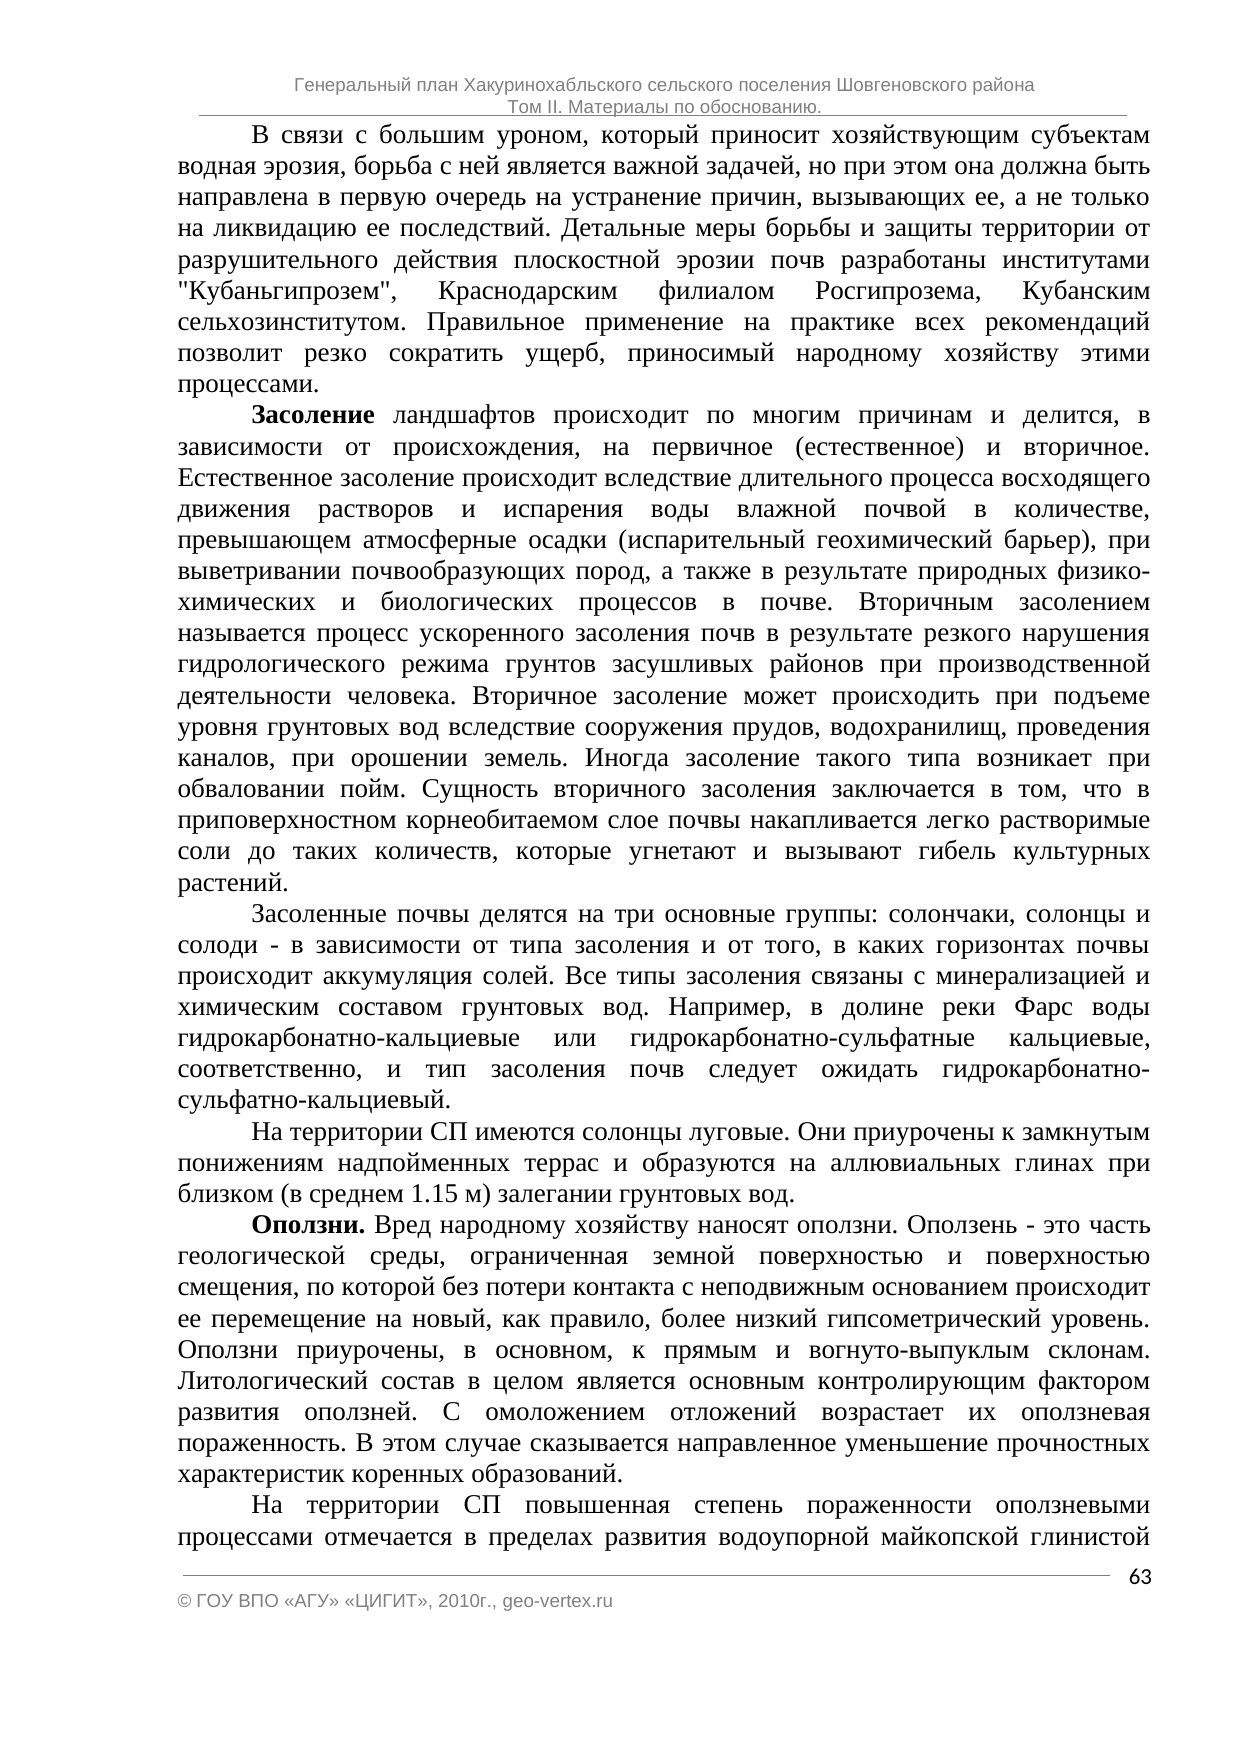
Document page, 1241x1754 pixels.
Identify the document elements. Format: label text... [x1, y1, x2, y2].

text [177, 1488, 1152, 1551]
text Засоление ландшафтов происходит по многим причинам и делится, в зависимости от происхождения, на первичное (естественное) и вторичное. Естественное засоление происходит вследствие длительного процесса восходящего движения растворов и испарения воды влажной почвой в количестве, превышающем атмосферные осадки (испарительный геохимический барьер), при выветривании почвообразующих пород, а также в результате природных физико-химических и биологических процессов в почве. Вторичным засолением называется процесс ускоренного засоления почв в результате резкого нарушения гидрологического режима грунтов засушливых районов при производственной деятельности человека. Вторичное засоление может происходить при подъеме уровня грунтовых вод вследствие сооружения прудов, водохранилищ, проведения каналов, при орошении земель. Иногда засоление такого типа возникает при обваловании пойм. Сущность вторичного засоления заключается в том, что в приповерхностном корнеобитаемом слое почвы накапливается легко растворимые соли до таких количеств, которые угнетают и вызывают гибель культурных растений. [177, 398, 1152, 897]
text На территории СП имеются солонцы луговые. Они приурочены к замкнутым понижениям надпойменных террас и образуются на аллювиальных глинах при близком (в среднем ) залегании грунтовых вод. [177, 1115, 1152, 1208]
text Оползни. Вред народному хозяйству наносят оползни. Оползень - это часть геологической среды, ограниченная земной поверхностью и поверхностью смещения, по которой без потери контакта с неподвижным основанием происходит ее перемещение на новый, как правило, более низкий гипсометрический уровень. Оползни приурочены, в основном, к прямым и вогнуто-выпуклым склонам. Литологический состав в целом является основным контролирующим фактором развития оползней. С омоложением отложений возрастает их оползневая пораженность. В этом случае сказывается направленное уменьшение прочностных характеристик коренных образований. [177, 1208, 1152, 1488]
text Засоленные почвы делятся на три основные группы: солончаки, солонцы и солоди - в зависимости от типа засоления и от того, в каких горизонтах почвы происходит аккумуляция солей. Все типы засоления связаны с минерализацией и химическим составом грунтовых вод. Например, в долине реки Фарс воды гидрокарбонатно-кальциевые или гидрокарбонатно-сульфатные кальциевые, соответственно, и тип засоления почв следует ожидать гидрокарбонатно-сульфатно-кальциевый. [177, 897, 1152, 1115]
text В связи с большим уроном, который приносит хозяйствующим субъектам водная эрозия, борьба с ней является важной задачей, но при этом она должна быть направлена в первую очередь на устранение причин, вызывающих ее, а не только на ликвидацию ее последствий. Детальные меры борьбы и защиты территории от разрушительного действия плоскостной эрозии почв разработаны институтами "Кубаньгипрозем", Краснодарским филиалом Росгипрозема, Кубанским сельхозинститутом. Правильное применение на практике всех рекомендаций позволит резко сократить ущерб, приносимый народному хозяйству этими процессами. [177, 118, 1152, 398]
